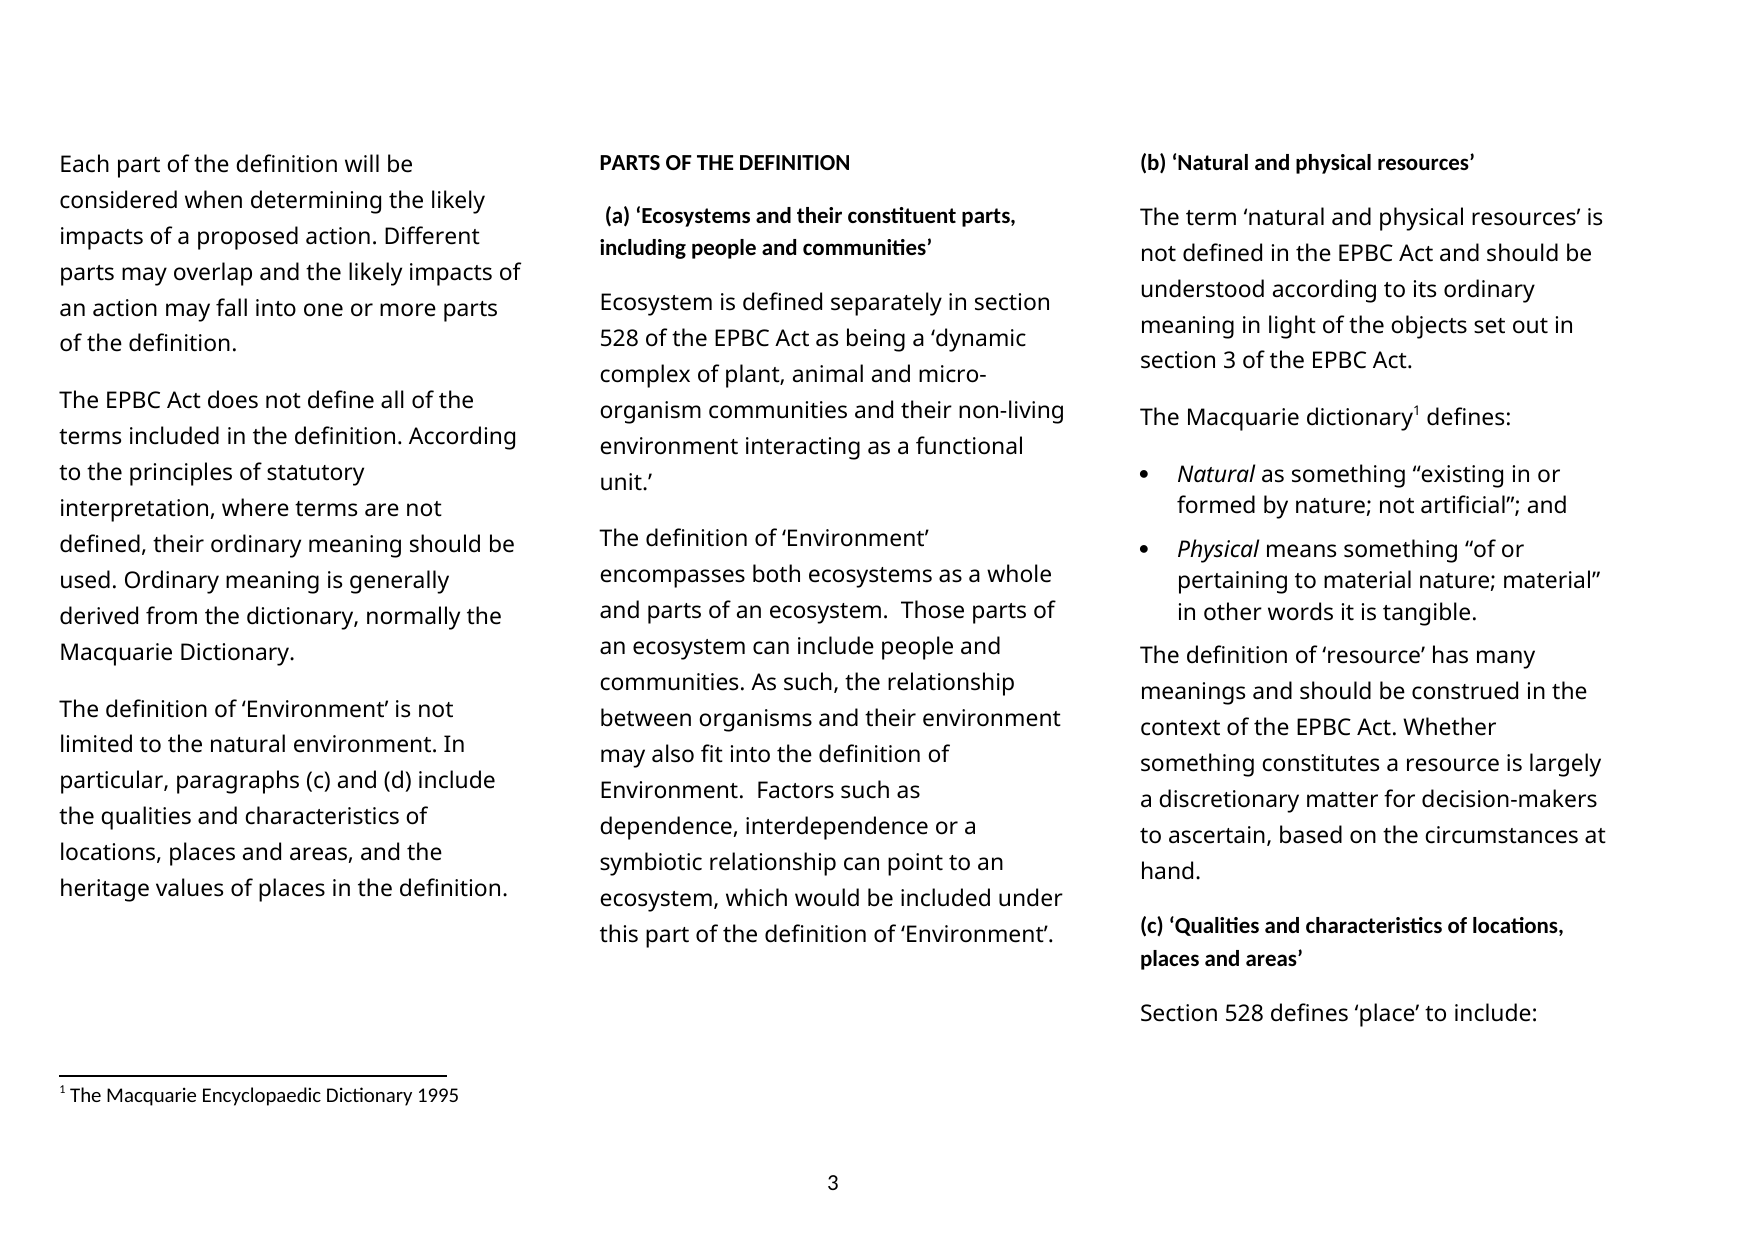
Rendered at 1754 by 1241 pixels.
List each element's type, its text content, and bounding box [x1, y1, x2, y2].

text The term ‘natural and physical resources’ is not defined in the EPBC Act and should be understood according to its ordinary meaning in light of the objects set out in section 3 of the EPBC Act. [1140, 201, 1606, 376]
text Ecosystem is defined separately in section 528 of the EPBC Act as being a ‘dynamic complex of plant, animal and micro-organism communities and their non-living environment interacting as a functional unit.’ [599, 286, 1066, 497]
list Physical means something “of or pertaining to material nature; material” in other words it is tangible. [1140, 533, 1606, 627]
subtitle Parts of the definition [599, 148, 1066, 176]
text The definition of ‘Environment’ encompasses both ecosystems as a whole and parts of an ecosystem. Those parts of an ecosystem can include people and communities. As such, the relationship between organisms and their environment may also fit into the definition of Environment. Factors such as dependence, interdependence or a symbiotic relationship can point to an ecosystem, which would be included under this part of the definition of ‘Environment’. [599, 522, 1066, 949]
text Each part of the definition will be considered when determining the likely impacts of a proposed action. Different parts may overlap and the likely impacts of an action may fall into one or more parts of the definition. [59, 148, 526, 359]
text Section 528 defines ‘place’ to include: [1140, 997, 1606, 1028]
text The EPBC Act does not define all of the terms included in the definition. According to the principles of statutory interpretation, where terms are not defined, their ordinary meaning should be used. Ordinary meaning is generally derived from the dictionary, normally the Macquarie Dictionary. [59, 384, 526, 667]
text The Macquarie dictionary defines: [1140, 401, 1606, 432]
subtitle (a) ‘Ecosystems and their constituent parts, including people and communities’ [599, 201, 1066, 261]
subtitle (c) ‘Qualities and characteristics of locations, places and areas’ [1140, 912, 1606, 972]
list Natural as something “existing in or formed by nature; not artificial”; and [1140, 458, 1606, 521]
subtitle (b) ‘Natural and physical resources’ [1140, 148, 1606, 176]
text The definition of ‘Environment’ is not limited to the natural environment. In particular, paragraphs (c) and (d) include the qualities and characteristics of locations, places and areas, and the heritage values of places in the definition. [59, 692, 526, 903]
text The definition of ‘resource’ has many meanings and should be construed in the context of the EPBC Act. Whether something constitutes a resource is largely a discretionary matter for decision-makers to ascertain, based on the circumstances at hand. [1140, 639, 1606, 886]
